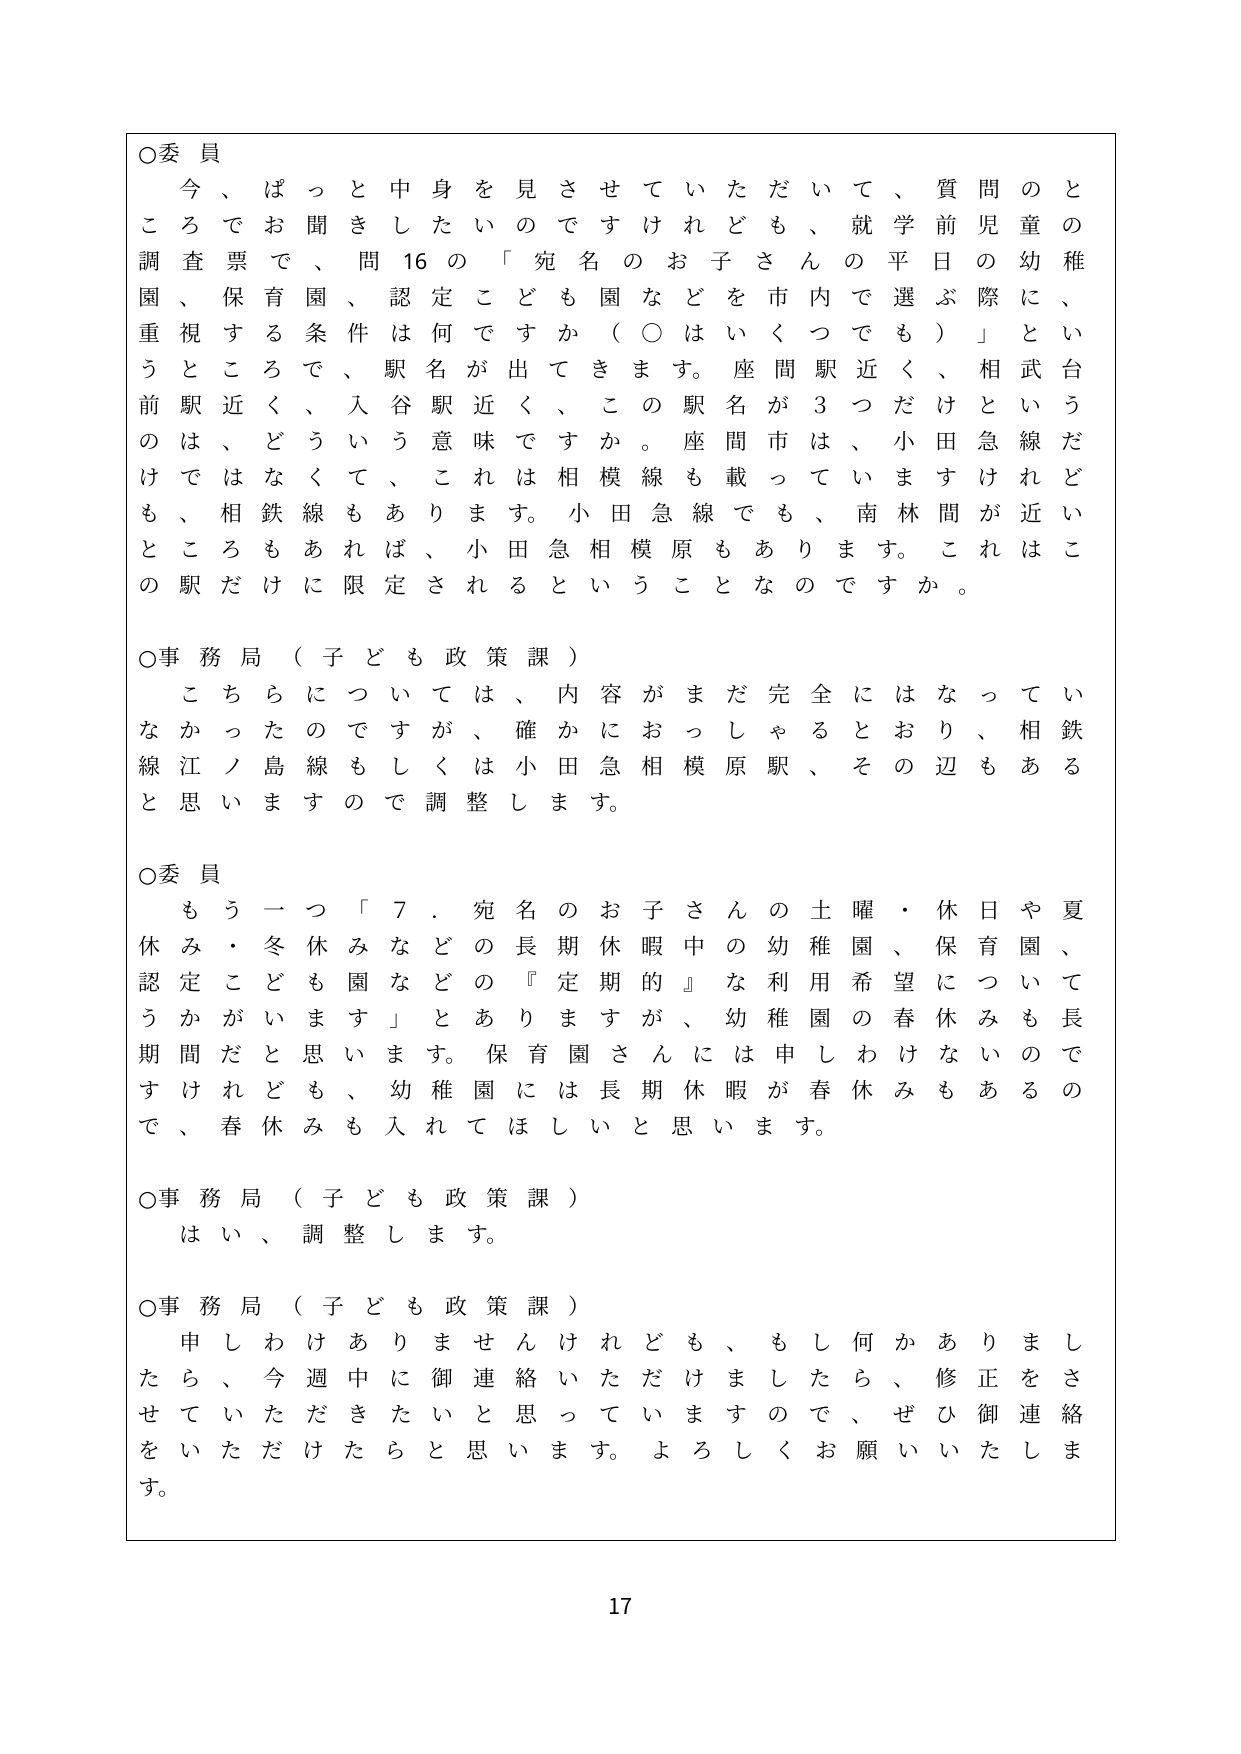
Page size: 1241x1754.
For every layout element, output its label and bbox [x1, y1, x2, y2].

table_cell [127, 134, 1115, 1539]
